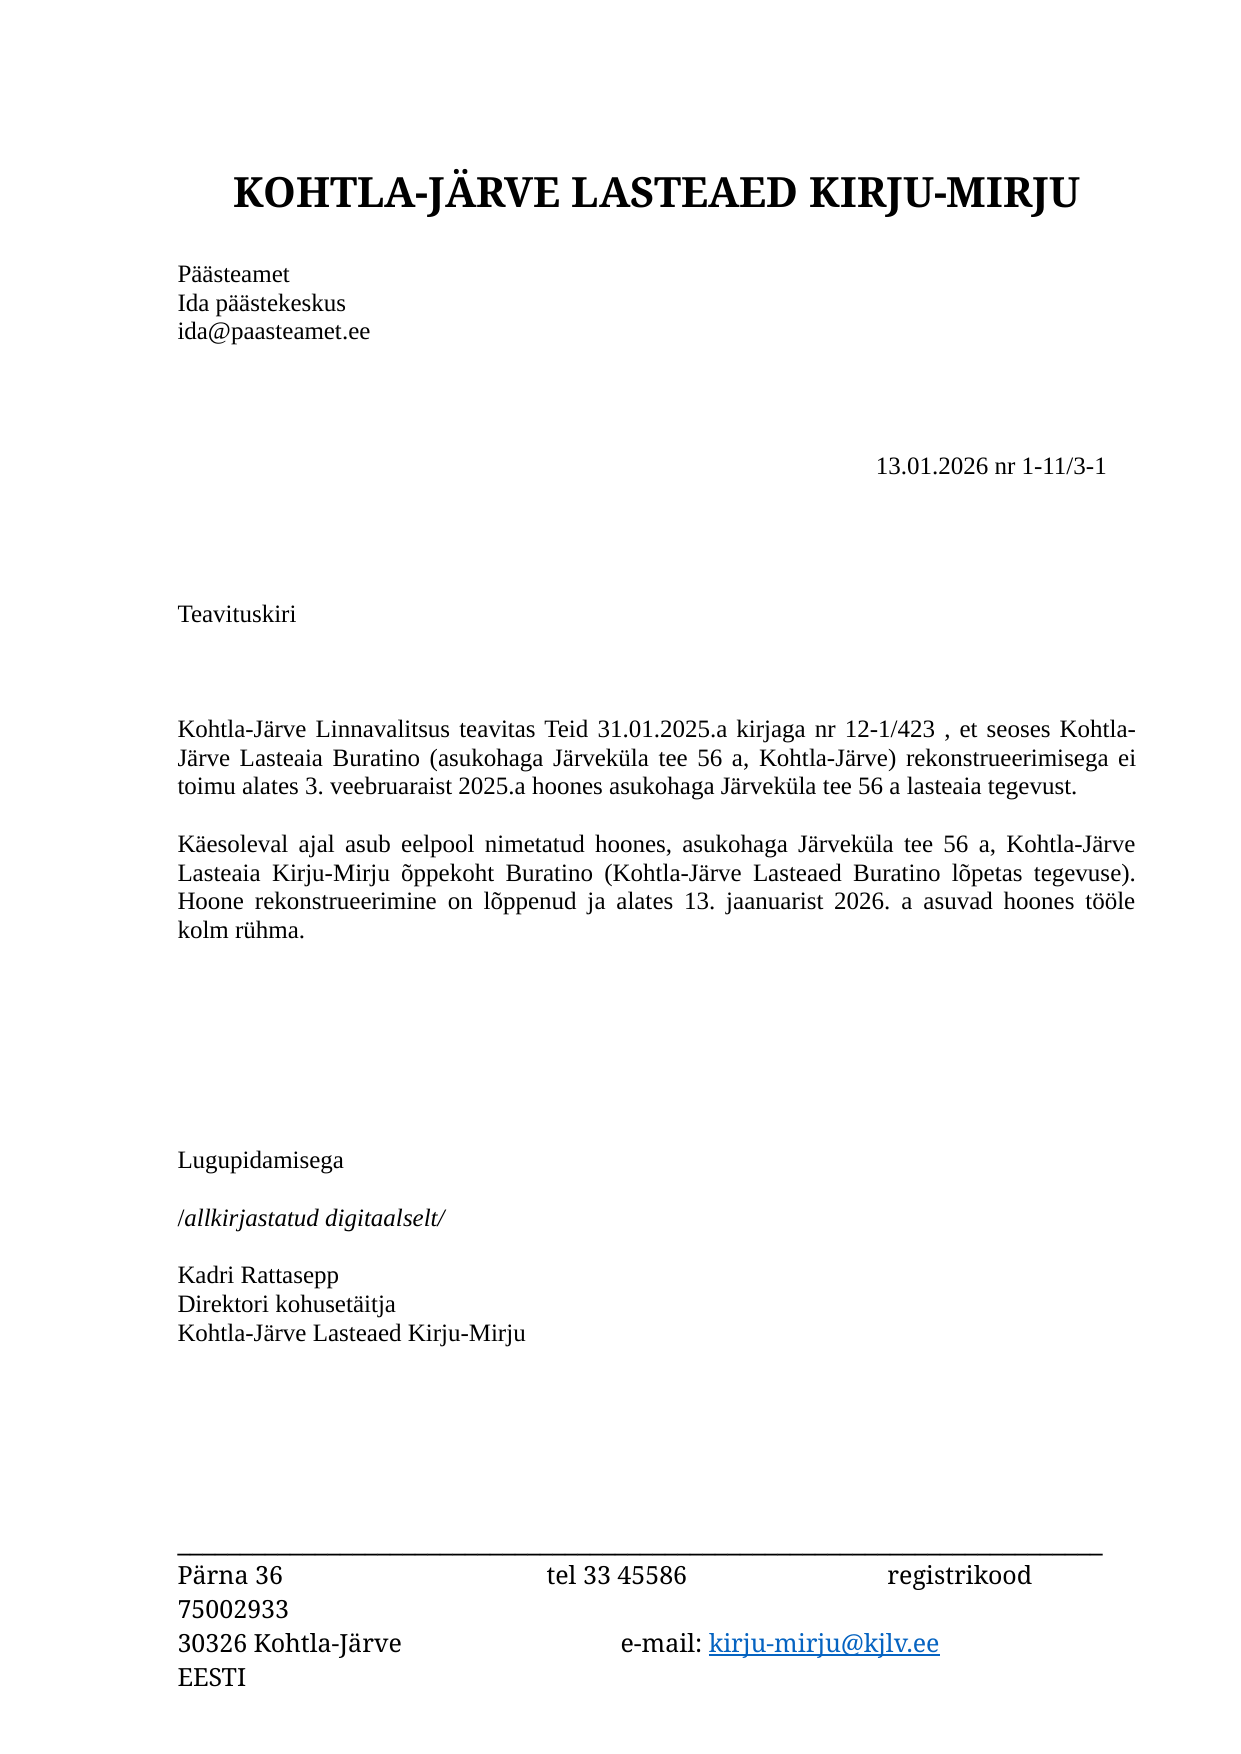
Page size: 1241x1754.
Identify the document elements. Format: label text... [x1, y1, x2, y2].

text KOHTLA-JÄRVE LASTEAED KIRJU-MIRJU [177, 162, 1137, 219]
text 13.01.2026 nr 1-11/3-1 [177, 451, 1137, 480]
text Ida päästekeskus [177, 288, 1137, 316]
text Käesoleval ajal asub eelpool nimetatud hoones, asukohaga Järveküla tee 56 a, Kohtla-Järve Lasteaia Kirju-Mirju õppekoht Buratino (Kohtla-Järve Lasteaed Buratino lõpetas tegevuse). Hoone rekonstrueerimine on lõppenud ja alates 13. jaanuarist 2026. a asuvad hoones tööle kolm rühma. [177, 829, 1137, 944]
text Kohtla-Järve Linnavalitsus teavitas Teid 31.01.2025.a kirjaga nr 12-1/423 , et seoses Kohtla-Järve Lasteaia Buratino (asukohaga Järveküla tee 56 a, Kohtla-Järve) rekonstrueerimisega ei toimu alates 3. veebruaraist 2025.a hoones asukohaga Järveküla tee 56 a lasteaia tegevust. [177, 714, 1137, 800]
text Lugupidamisega [177, 1145, 1137, 1174]
text ida@paasteamet.ee [177, 316, 1137, 345]
text Kohtla-Järve Lasteaed Kirju-Mirju [177, 1318, 1137, 1346]
text Kadri Rattasepp [177, 1260, 1137, 1289]
text /allkirjastatud digitaalselt/ [177, 1203, 1137, 1231]
text Direktori kohusetäitja [177, 1289, 1137, 1318]
text Teavituskiri [177, 599, 1137, 628]
text Päästeamet [177, 259, 1137, 288]
